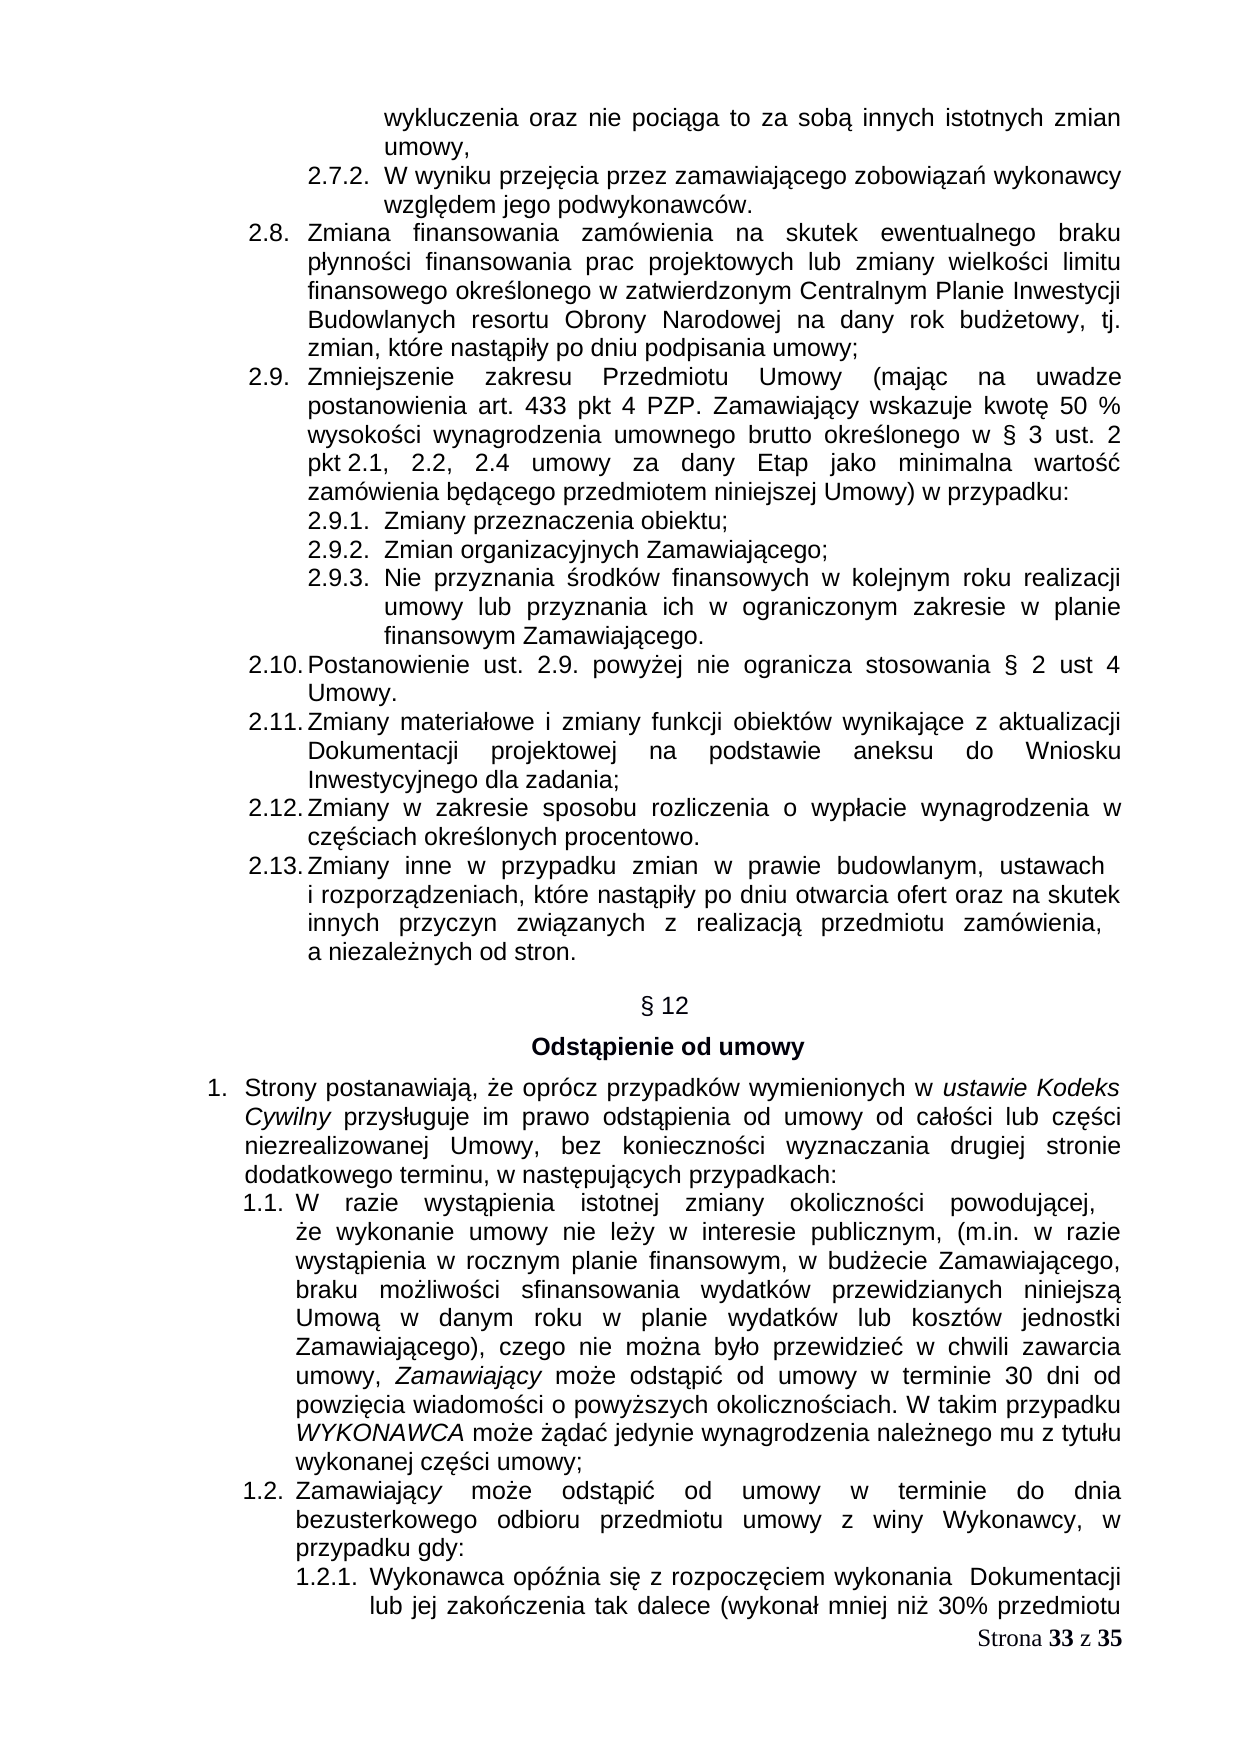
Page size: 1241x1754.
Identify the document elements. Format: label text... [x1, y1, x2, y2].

list W wyniku przejęcia przez zamawiającego zobowiązań wykonawcy względem jego podwykonawców. [307, 161, 1122, 218]
list W razie wystąpienia istotnej zmiany okoliczności powodującej, że wykonanie umowy nie leży w interesie publicznym, (m.in. w razie wystąpienia w rocznym planie finansowym, w budżecie Zamawiającego, braku możliwości sfinansowania wydatków przewidzianych niniejszą Umową w danym roku w planie wydatków lub kosztów jednostki Zamawiającego), czego nie można było przewidzieć w chwili zawarcia umowy, Zamawiający może odstąpić od umowy w terminie 30 dni od powzięcia wiadomości o powyższych okolicznościach. W takim przypadku WYKONAWCA może żądać jedynie wynagrodzenia należnego mu z tytułu wykonanej części umowy; [242, 1188, 1122, 1476]
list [295, 1562, 1122, 1619]
list Zmniejszenie zakresu Przedmiotu Umowy (mając na uwadze postanowienia art. 433 pkt 4 PZP. Zamawiający wskazuje kwotę 50 % wysokości wynagrodzenia umownego brutto określonego w § 3 ust. 2 pkt 2.1, 2.2, 2.4 umowy za dany Etap jako minimalna wartość zamówienia będącego przedmiotem niniejszej Umowy) w przypadku: [248, 362, 1122, 506]
list Zmian organizacyjnych Zamawiającego; [307, 534, 1122, 563]
list Zmiany przeznaczenia obiektu; [307, 506, 1122, 534]
subtitle Odstąpienie od umowy [207, 1032, 1122, 1061]
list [307, 103, 1122, 161]
list Nie przyznania środków finansowych w kolejnym roku realizacji umowy lub przyznania ich w ograniczonym zakresie w planie finansowym Zamawiającego. [307, 563, 1122, 649]
list Zamawiający może odstąpić od umowy w terminie do dnia bezusterkowego odbioru przedmiotu umowy z winy Wykonawcy, w przypadku gdy: [242, 1476, 1122, 1562]
subtitle § 12 [207, 991, 1122, 1019]
list Zmiany materiałowe i zmiany funkcji obiektów wynikające z aktualizacji Dokumentacji projektowej na podstawie aneksu do Wniosku Inwestycyjnego dla zadania; [248, 707, 1122, 793]
list Strony postanawiają, że oprócz przypadków wymienionych w ustawie Kodeks Cywilny przysługuje im prawo odstąpienia od umowy od całości lub części niezrealizowanej Umowy, bez konieczności wyznaczania drugiej stronie dodatkowego terminu, w następujących przypadkach: [207, 1073, 1122, 1188]
list Zmiana finansowania zamówienia na skutek ewentualnego braku płynności finansowania prac projektowych lub zmiany wielkości limitu finansowego określonego w zatwierdzonym Centralnym Planie Inwestycji Budowlanych resortu Obrony Narodowej na dany rok budżetowy, tj. zmian, które nastąpiły po dniu podpisania umowy; [248, 218, 1122, 362]
list Postanowienie ust. 2.9. powyżej nie ogranicza stosowania § 2 ust 4 Umowy. [248, 649, 1122, 707]
list Zmiany inne w przypadku zmian w prawie budowlanym, ustawach i rozporządzeniach, które nastąpiły po dniu otwarcia ofert oraz na skutek innych przyczyn związanych z realizacją przedmiotu zamówienia, a niezależnych od stron. [248, 851, 1122, 966]
list Zmiany w zakresie sposobu rozliczenia o wypłacie wynagrodzenia w częściach określonych procentowo. [248, 793, 1122, 851]
